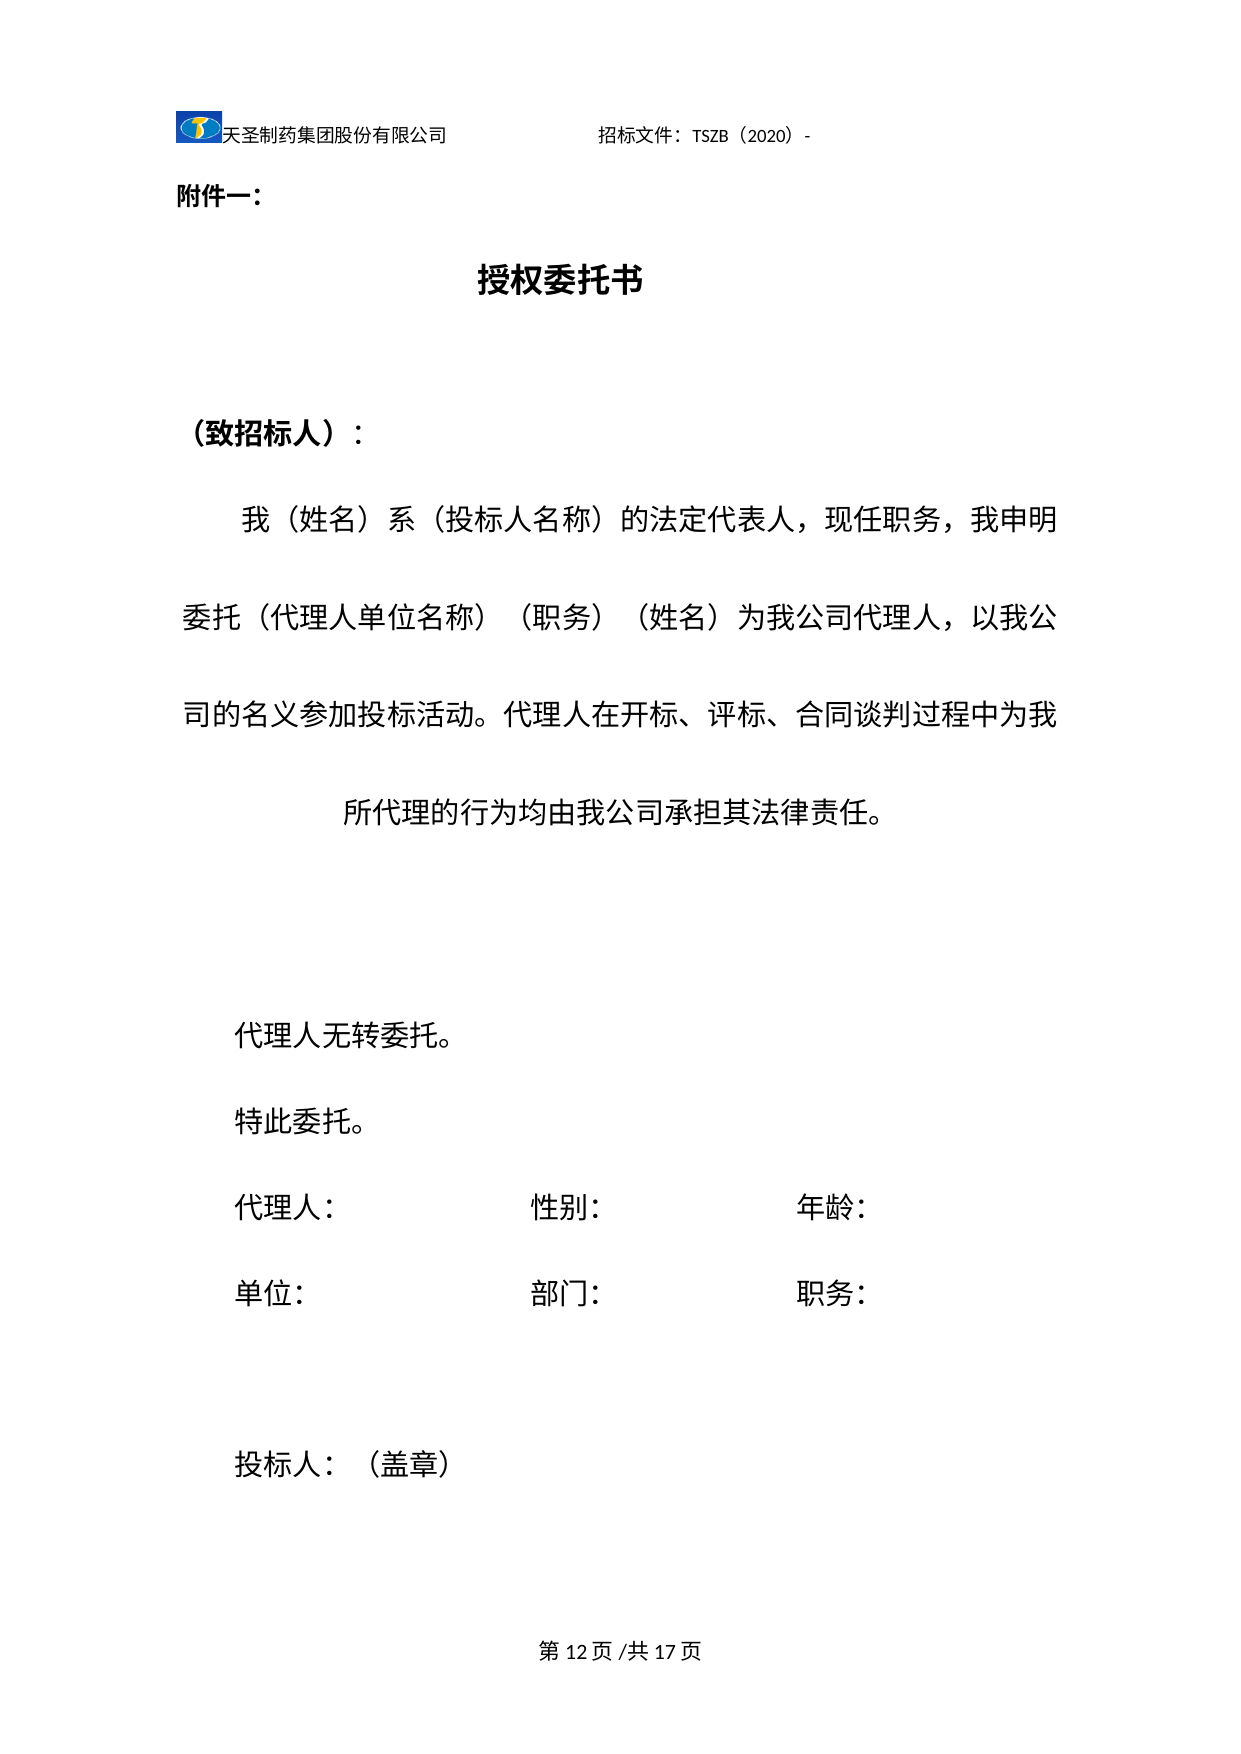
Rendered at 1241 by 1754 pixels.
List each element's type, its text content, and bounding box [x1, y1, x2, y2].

text 我（姓名）系（投标人名称）的法定代表人，现任职务，我申明委托（代理人单位名称）（职务）（姓名）为我公司代理人，以我公司的名义参加投标活动。代理人在开标、评标、合同谈判过程中为我所代理的行为均由我公司承担其法律责任。 [176, 485, 1064, 843]
text （致招标人）： [176, 399, 1064, 464]
text 授权委托书 [176, 245, 1064, 310]
picture [176, 111, 223, 143]
text 附件一： [176, 162, 1064, 227]
text 特此委托。 [176, 1087, 1064, 1152]
text 代理人无转委托。 [176, 1001, 1064, 1066]
text 投标人：（盖章） [176, 1430, 1064, 1495]
text 单位： 部门： 职务： [176, 1259, 1064, 1324]
text 代理人： 性别： 年龄： [176, 1173, 1064, 1238]
